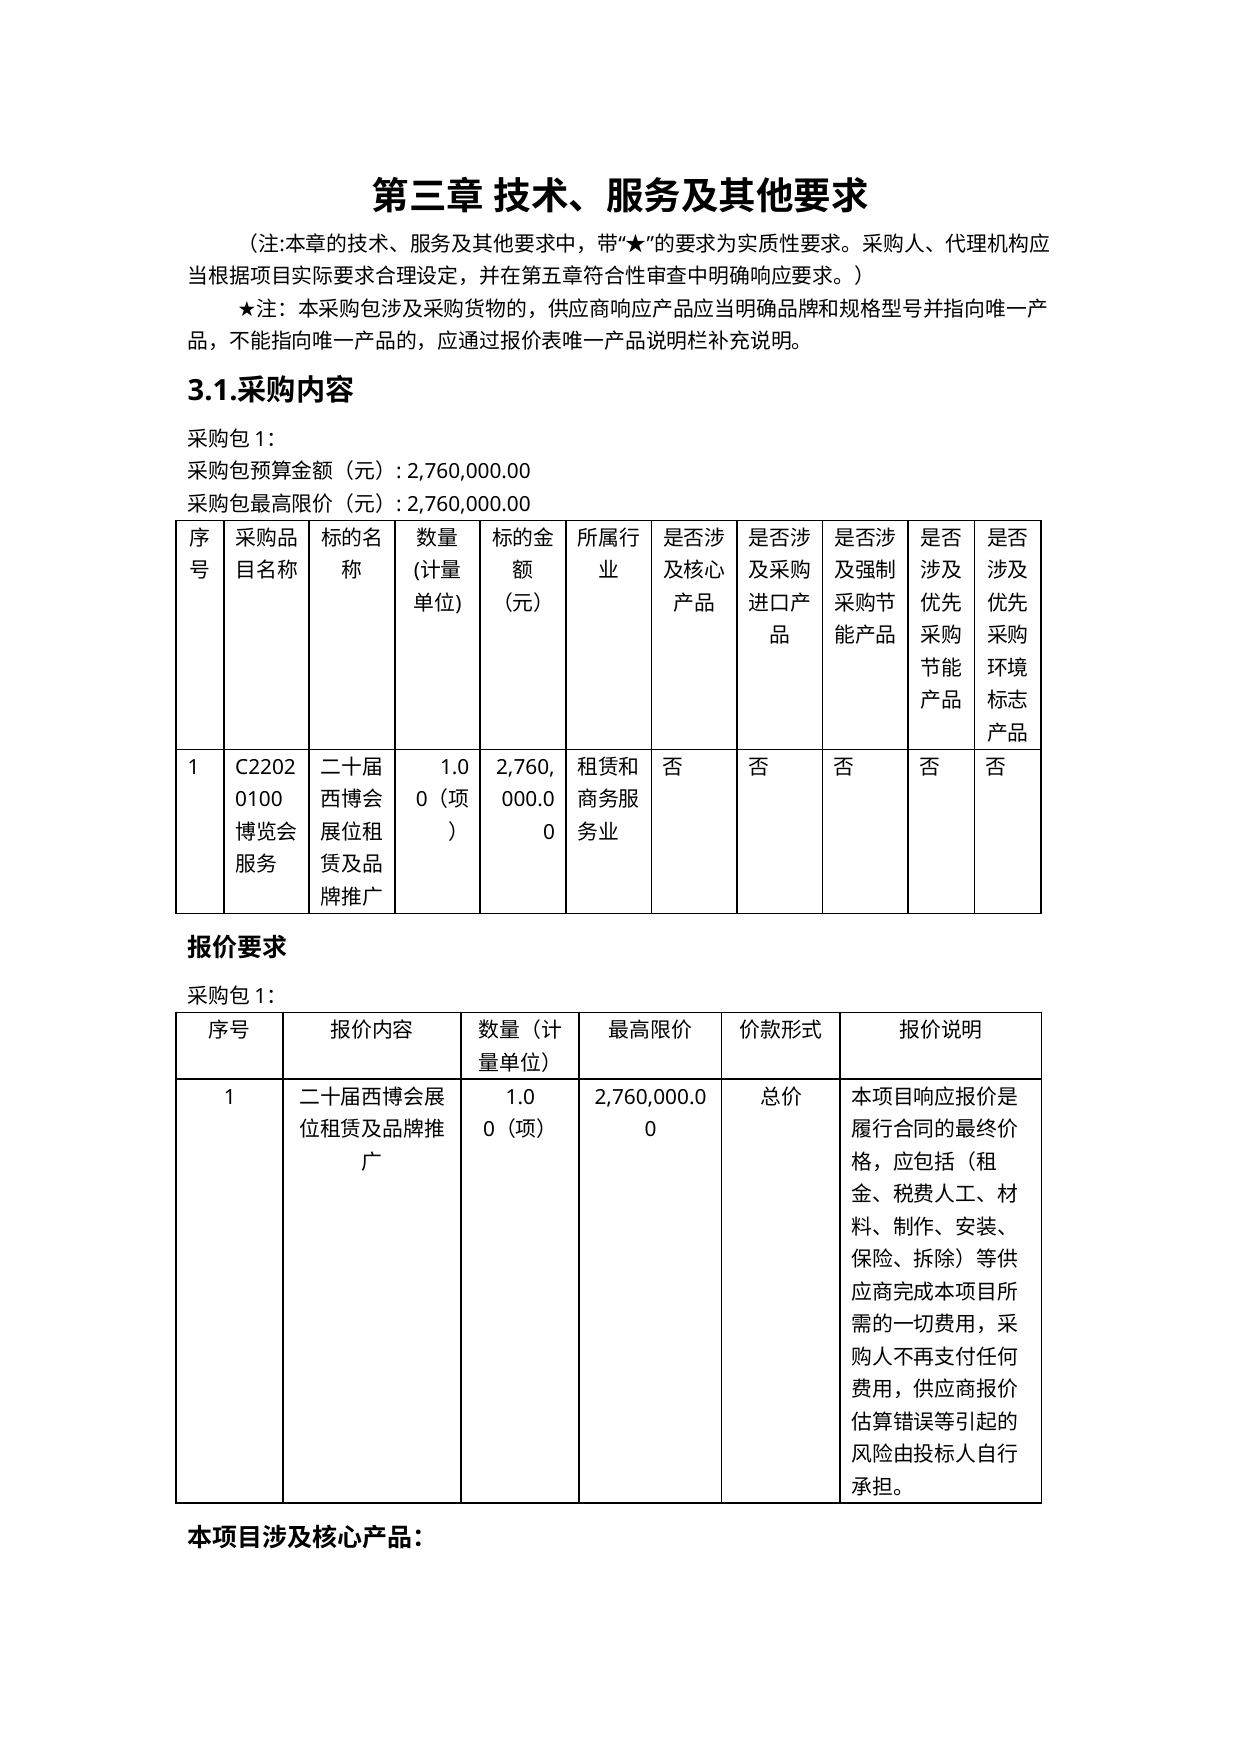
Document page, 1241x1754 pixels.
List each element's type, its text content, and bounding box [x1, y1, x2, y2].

table_cell 1 [177, 750, 223, 913]
table_header 是否涉及采购进口产品 [738, 521, 822, 748]
text ★注：本采购包涉及采购货物的，供应商响应产品应当明确品牌和规格型号并指向唯一产品，不能指向唯一产品的，应通过报价表唯一产品说明栏补充说明。 [187, 292, 1053, 357]
table_header 序号 [177, 521, 223, 748]
table_cell 否 [823, 750, 907, 913]
table_cell C22020100 博览会服务 [225, 750, 308, 913]
table_cell 二十届西博会展位租赁及品牌推广 [310, 750, 394, 913]
table_header 数量 (计量单位) [396, 521, 479, 748]
table_cell 否 [909, 750, 974, 913]
table_header 标的名称 [310, 521, 394, 748]
text 3.1.采购内容 [187, 357, 1053, 422]
table_header 序号 [177, 1013, 282, 1078]
table_cell 2,760,000.00 [580, 1080, 721, 1502]
text 采购包最高限价（元）: 2,760,000.00 [187, 487, 1053, 519]
text 第三章 技术、服务及其他要求 [187, 162, 1053, 227]
table_header 数量（计量单位） [462, 1013, 578, 1078]
table_header 是否涉及优先采购节能产品 [909, 521, 974, 748]
table_cell 否 [738, 750, 822, 913]
table_header 报价说明 [841, 1013, 1041, 1078]
table_header 报价内容 [284, 1013, 460, 1078]
text 采购包1： [187, 979, 1053, 1012]
table_cell 1.00（项） [396, 750, 479, 913]
table_header 标的金额 （元） [481, 521, 565, 748]
table_header 所属行业 [567, 521, 651, 748]
text 采购包预算金额（元）: 2,760,000.00 [187, 454, 1053, 487]
text 报价要求 [187, 914, 1053, 979]
table_cell 否 [652, 750, 736, 913]
table_cell 2,760,000.00 [481, 750, 565, 913]
table_cell 租赁和商务服务业 [567, 750, 651, 913]
table_cell 1.00（项） [462, 1080, 578, 1502]
table_cell 本项目响应报价是履行合同的最终价格，应包括（租金、税费人工、材料、制作、安装、保险、拆除）等供应商完成本项目所需的一切费用，采购人不再支付任何费用，供应商报价估算错误等引起的风险由投标人自行承担。 [841, 1080, 1041, 1502]
table_header 价款形式 [722, 1013, 839, 1078]
table_cell 否 [975, 750, 1040, 913]
text 采购包1： [187, 422, 1053, 454]
table_cell 二十届西博会展位租赁及品牌推广 [284, 1080, 460, 1502]
table_header 是否涉及强制采购节能产品 [823, 521, 907, 748]
table_cell 1 [177, 1080, 282, 1502]
table_header 是否涉及核心产品 [652, 521, 736, 748]
text （注:本章的技术、服务及其他要求中，带“★”的要求为实质性要求。采购人、代理机构应当根据项目实际要求合理设定，并在第五章符合性审查中明确响应要求。） [187, 227, 1053, 292]
table_header 是否涉及优先采购环境标志产品 [975, 521, 1040, 748]
table_header 采购品目名称 [225, 521, 308, 748]
text 本项目涉及核心产品： [187, 1504, 1053, 1569]
table_header 最高限价 [580, 1013, 721, 1078]
table_cell 总价 [722, 1080, 839, 1502]
